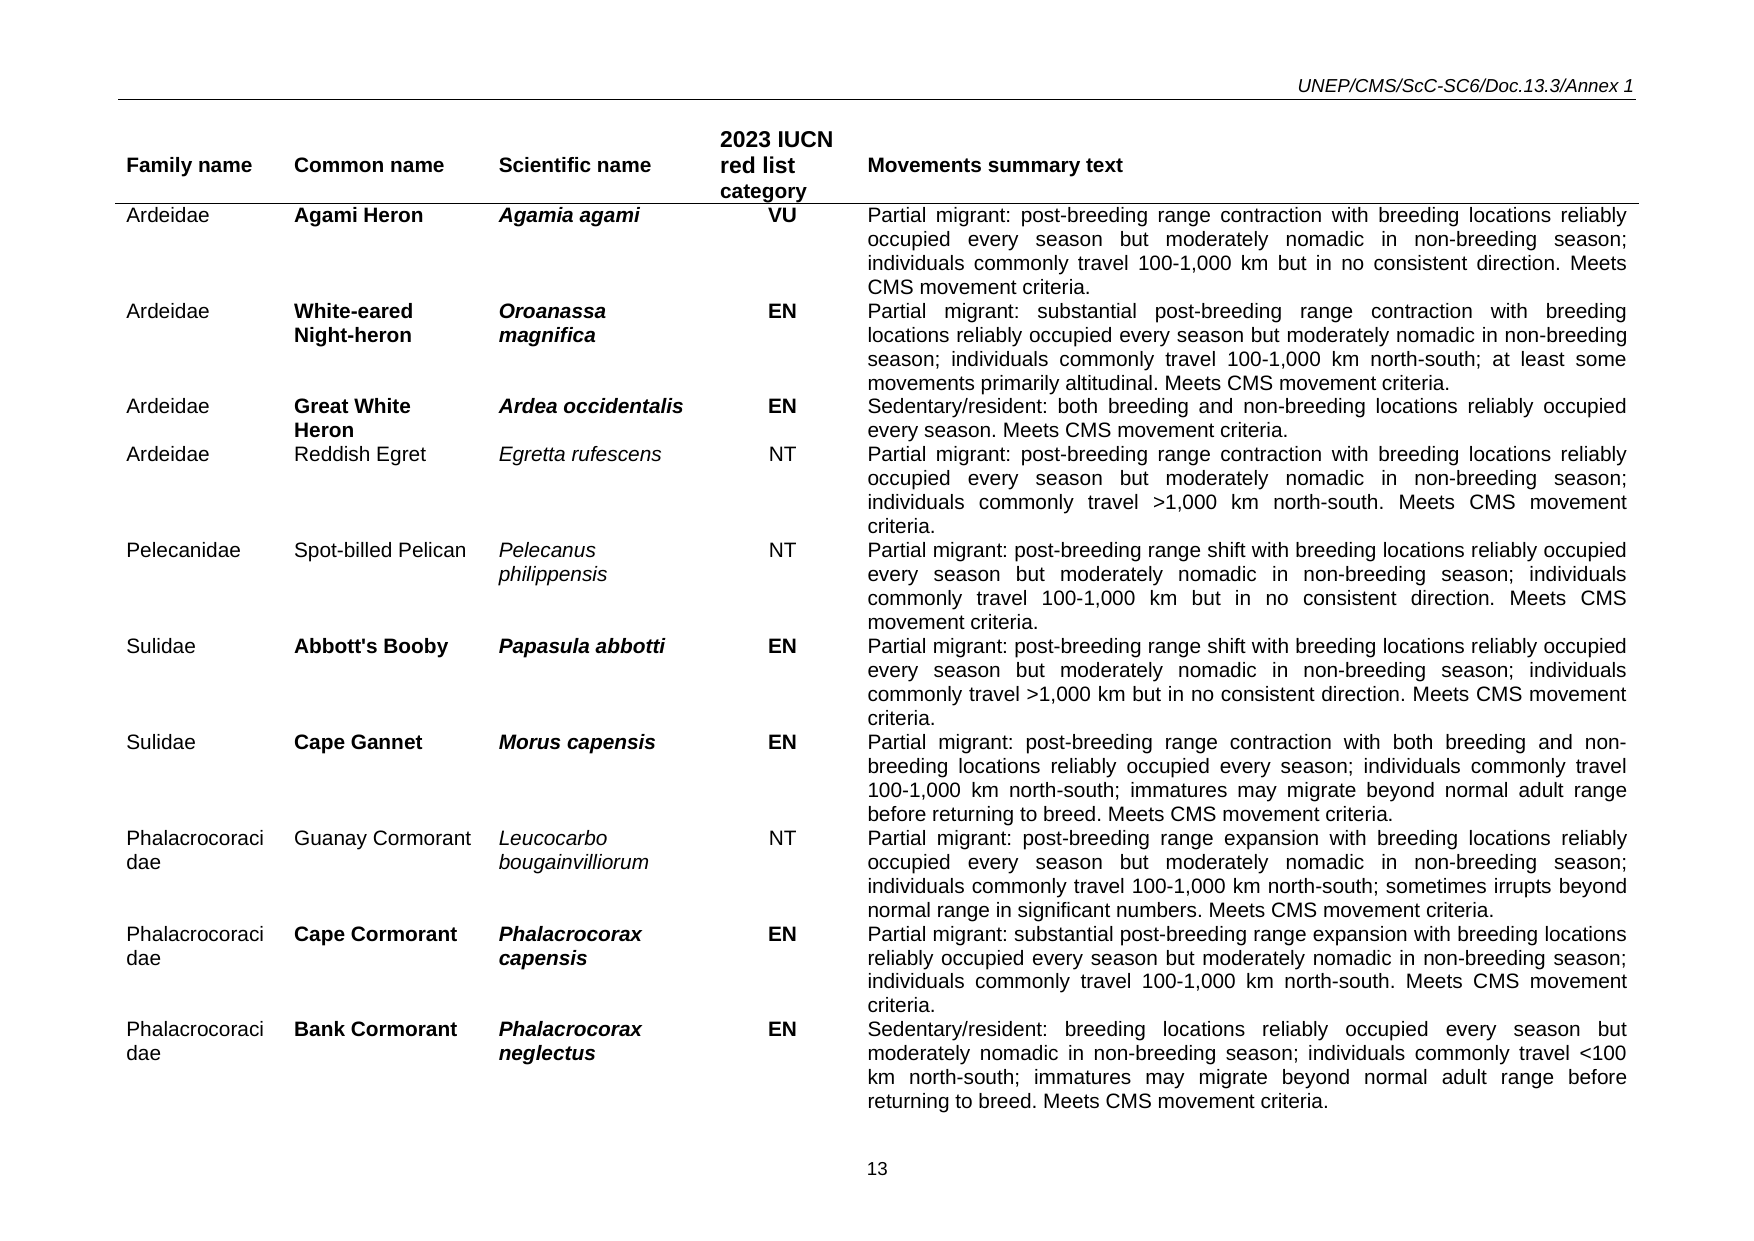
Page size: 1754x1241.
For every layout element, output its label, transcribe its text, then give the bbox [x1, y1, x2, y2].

table_header Common name [283, 126, 487, 203]
table_cell EN [709, 634, 856, 730]
table_cell Sedentary/resident: breeding locations reliably occupied every season but moderately nomadic in non-breeding season; individuals commonly travel <100 km north-south; immatures may migrate beyond normal adult range before returning to breed. Meets CMS movement criteria. [856, 1017, 1639, 1113]
table_cell Partial migrant: post-breeding range expansion with breeding locations reliably occupied every season but moderately nomadic in non-breeding season; individuals commonly travel 100-1,000 km north-south; sometimes irrupts beyond normal range in significant numbers. Meets CMS movement criteria. [856, 826, 1639, 921]
table_cell EN [709, 299, 856, 394]
table_cell Partial migrant: post-breeding range shift with breeding locations reliably occupied every season but moderately nomadic in non-breeding season; individuals commonly travel 100-1,000 km but in no consistent direction. Meets CMS movement criteria. [856, 538, 1639, 634]
table_cell Spot-billed Pelican [283, 538, 487, 634]
table_cell Sedentary/resident: both breeding and non-breeding locations reliably occupied every season. Meets CMS movement criteria. [856, 394, 1639, 442]
table_cell NT [709, 826, 856, 921]
table_cell EN [709, 730, 856, 826]
table_cell Phalacrocorax capensis [487, 921, 709, 1017]
table_cell Agami Heron [283, 204, 487, 298]
table_cell EN [709, 921, 856, 1017]
table_cell White-eared Night-heron [283, 299, 487, 394]
table_cell Agamia agami [487, 204, 709, 298]
table_cell Partial migrant: post-breeding range contraction with breeding locations reliably occupied every season but moderately nomadic in non-breeding season; individuals commonly travel >1,000 km north-south. Meets CMS movement criteria. [856, 442, 1639, 538]
table_cell Phalacrocoracidae [115, 1017, 283, 1113]
table_cell NT [709, 538, 856, 634]
table_cell Papasula abbotti [487, 634, 709, 730]
table_cell Partial migrant: post-breeding range contraction with both breeding and non-breeding locations reliably occupied every season; individuals commonly travel 100-1,000 km north-south; immatures may migrate beyond normal adult range before returning to breed. Meets CMS movement criteria. [856, 730, 1639, 826]
table_cell Guanay Cormorant [283, 826, 487, 921]
table_cell Egretta rufescens [487, 442, 709, 538]
table_cell Partial migrant: post-breeding range contraction with breeding locations reliably occupied every season but moderately nomadic in non-breeding season; individuals commonly travel 100-1,000 km but in no consistent direction. Meets CMS movement criteria. [856, 204, 1639, 298]
table_cell NT [709, 442, 856, 538]
table_cell Sulidae [115, 730, 283, 826]
table_cell Pelecanidae [115, 538, 283, 634]
table_cell Pelecanus philippensis [487, 538, 709, 634]
table_cell Cape Gannet [283, 730, 487, 826]
table_header Scientific name [487, 126, 709, 203]
table_cell Leucocarbo bougainvilliorum [487, 826, 709, 921]
table_cell Partial migrant: post-breeding range shift with breeding locations reliably occupied every season but moderately nomadic in non-breeding season; individuals commonly travel >1,000 km but in no consistent direction. Meets CMS movement criteria. [856, 634, 1639, 730]
table_cell Oroanassa magnifica [487, 299, 709, 394]
table_header Movements summary text [856, 126, 1639, 203]
table_cell Ardeidae [115, 204, 283, 298]
table_cell Partial migrant: substantial post-breeding range contraction with breeding locations reliably occupied every season but moderately nomadic in non-breeding season; individuals commonly travel 100-1,000 km north-south; at least some movements primarily altitudinal. Meets CMS movement criteria. [856, 299, 1639, 394]
table_cell Sulidae [115, 634, 283, 730]
table_cell Abbott's Booby [283, 634, 487, 730]
table_cell Bank Cormorant [283, 1017, 487, 1113]
table_cell Ardea occidentalis [487, 394, 709, 442]
table_cell Phalacrocorax neglectus [487, 1017, 709, 1113]
table_header Family name [115, 126, 283, 203]
table_cell Ardeidae [115, 299, 283, 394]
table_cell EN [709, 394, 856, 442]
table_cell Great White Heron [283, 394, 487, 442]
table_cell Partial migrant: substantial post-breeding range expansion with breeding locations reliably occupied every season but moderately nomadic in non-breeding season; individuals commonly travel 100-1,000 km north-south. Meets CMS movement criteria. [856, 921, 1639, 1017]
table_header 2023 IUCN red list category [709, 126, 856, 203]
table_cell Reddish Egret [283, 442, 487, 538]
table_cell Cape Cormorant [283, 921, 487, 1017]
table_cell Morus capensis [487, 730, 709, 826]
table_cell Ardeidae [115, 394, 283, 442]
table_cell Ardeidae [115, 442, 283, 538]
table_cell VU [709, 204, 856, 298]
table_cell Phalacrocoracidae [115, 921, 283, 1017]
table_cell Phalacrocoracidae [115, 826, 283, 921]
table_cell EN [709, 1017, 856, 1113]
